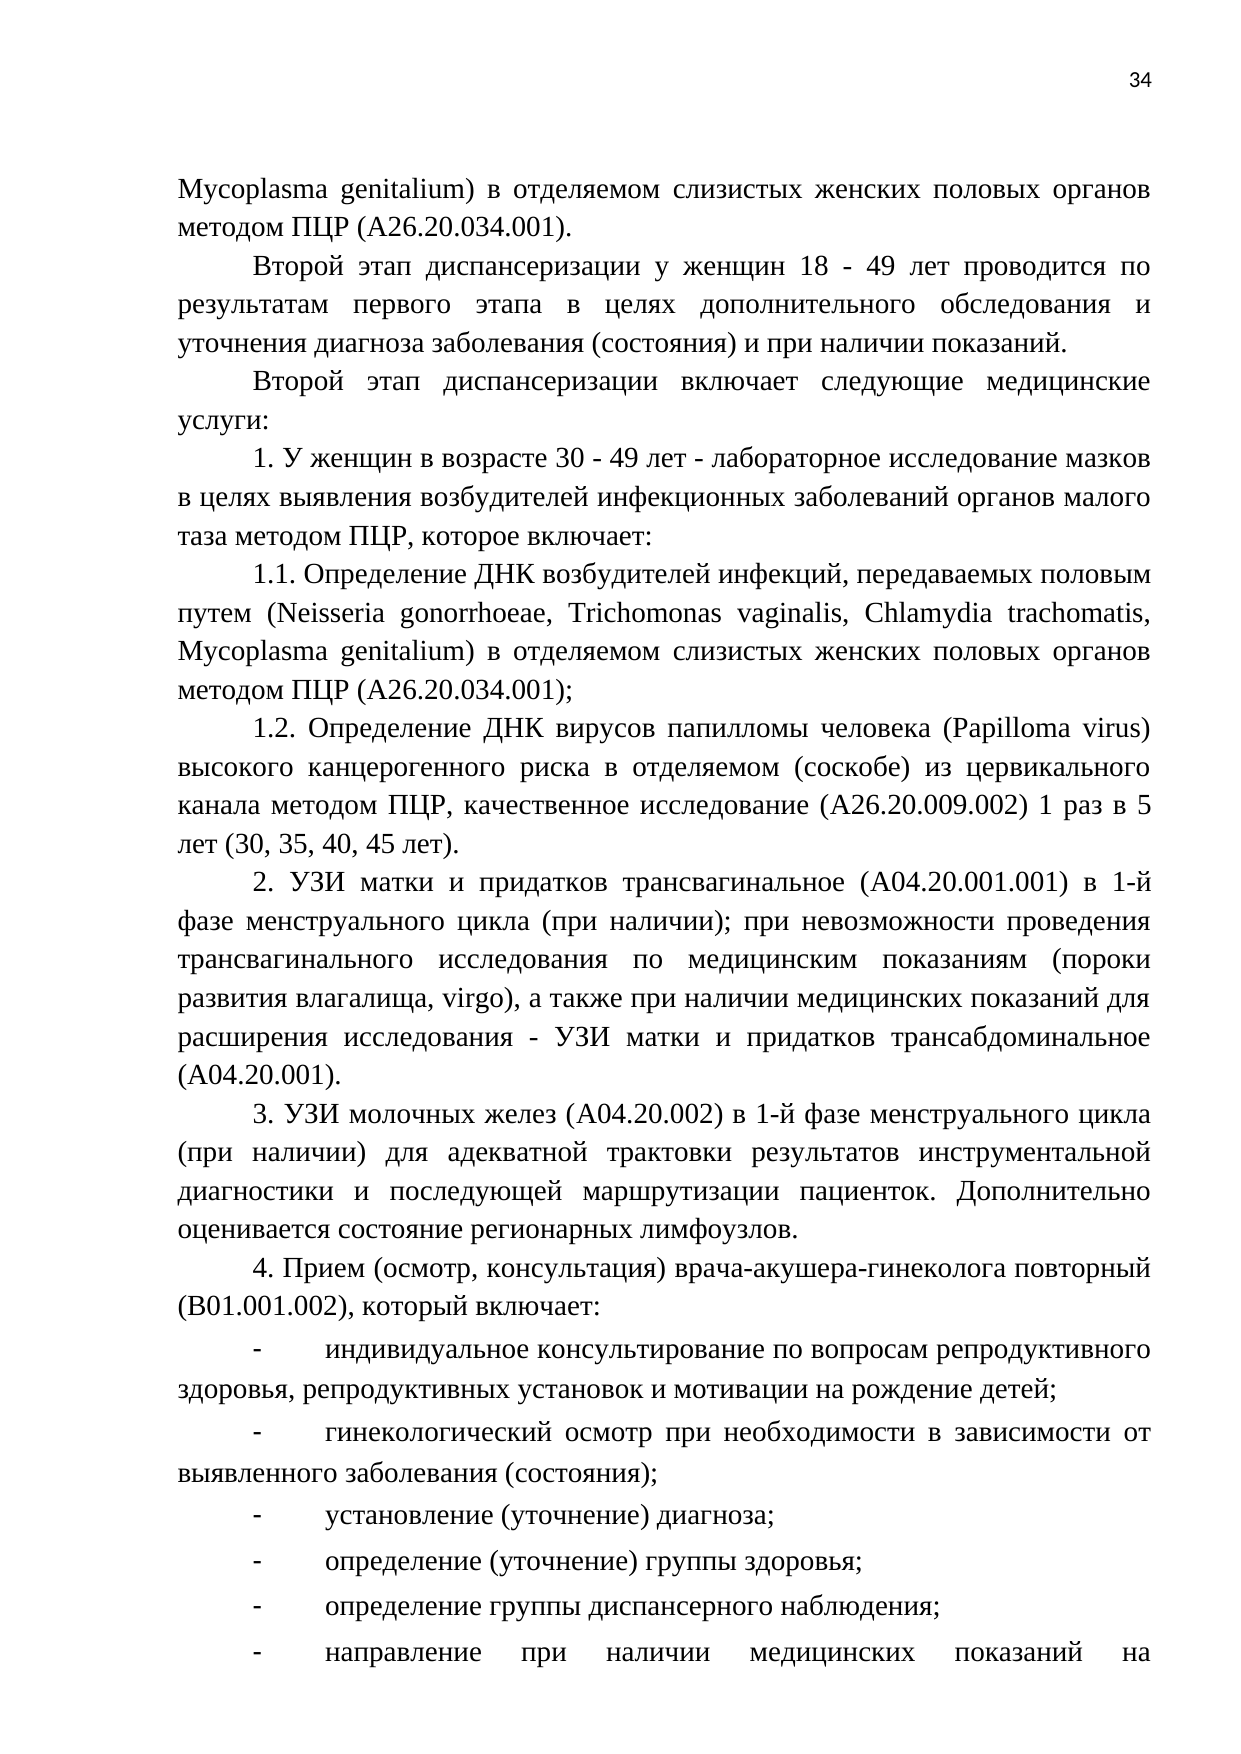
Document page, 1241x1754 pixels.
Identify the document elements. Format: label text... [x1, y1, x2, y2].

text 1.1. Определение ДНК возбудителей инфекций, передаваемых половым путем (Neisseria gonorrhoeae, Trichomonas vaginalis, Chlamydia trachomatis, Mycoplasma genitalium) в отделяемом слизистых женских половых органов методом ПЦР (A26.20.034.001); [177, 556, 1152, 705]
text 3. УЗИ молочных желез (A04.20.002) в 1-й фазе менструального цикла (при наличии) для адекватной трактовки результатов инструментальной диагностики и последующей маршрутизации пациенток. Дополнительно оценивается состояние регионарных лимфоузлов. [177, 1096, 1152, 1245]
list гинекологический осмотр при необходимости в зависимости от выявленного заболевания (состояния); [177, 1410, 1152, 1488]
list индивидуальное консультирование по вопросам репродуктивного здоровья, репродуктивных установок и мотивации на рождение детей; [177, 1327, 1152, 1405]
text Второй этап диспансеризации у женщин 18 - 49 лет проводится по результатам первого этапа в целях дополнительного обследования и уточнения диагноза заболевания (состояния) и при наличии показаний. [177, 248, 1152, 358]
text 1.2. Определение ДНК вирусов папилломы человека (Papilloma virus) высокого канцерогенного риска в отделяемом (соскобе) из цервикального канала методом ПЦР, качественное исследование (A26.20.009.002) 1 раз в 5 лет (30, 35, 40, 45 лет). [177, 710, 1152, 859]
list установление (уточнение) диагноза; [177, 1493, 1152, 1533]
text 4. Прием (осмотр, консультация) врача-акушера-гинеколога повторный (B01.001.002), который включает: [177, 1250, 1152, 1322]
text 2. УЗИ матки и придатков трансвагинальное (A04.20.001.001) в 1-й фазе менструального цикла (при наличии); при невозможности проведения трансвагинального исследования по медицинским показаниям (пороки развития влагалища, virgo), а также при наличии медицинских показаний для расширения исследования - УЗИ матки и придатков трансабдоминальное (A04.20.001). [177, 864, 1152, 1091]
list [177, 1630, 1152, 1670]
text Второй этап диспансеризации включает следующие медицинские услуги: [177, 363, 1152, 436]
list определение (уточнение) группы здоровья; [177, 1539, 1152, 1579]
list определение группы диспансерного наблюдения; [177, 1585, 1152, 1624]
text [177, 171, 1152, 243]
text 1. У женщин в возрасте 30 - 49 лет - лабораторное исследование мазков в целях выявления возбудителей инфекционных заболеваний органов малого таза методом ПЦР, которое включает: [177, 441, 1152, 551]
